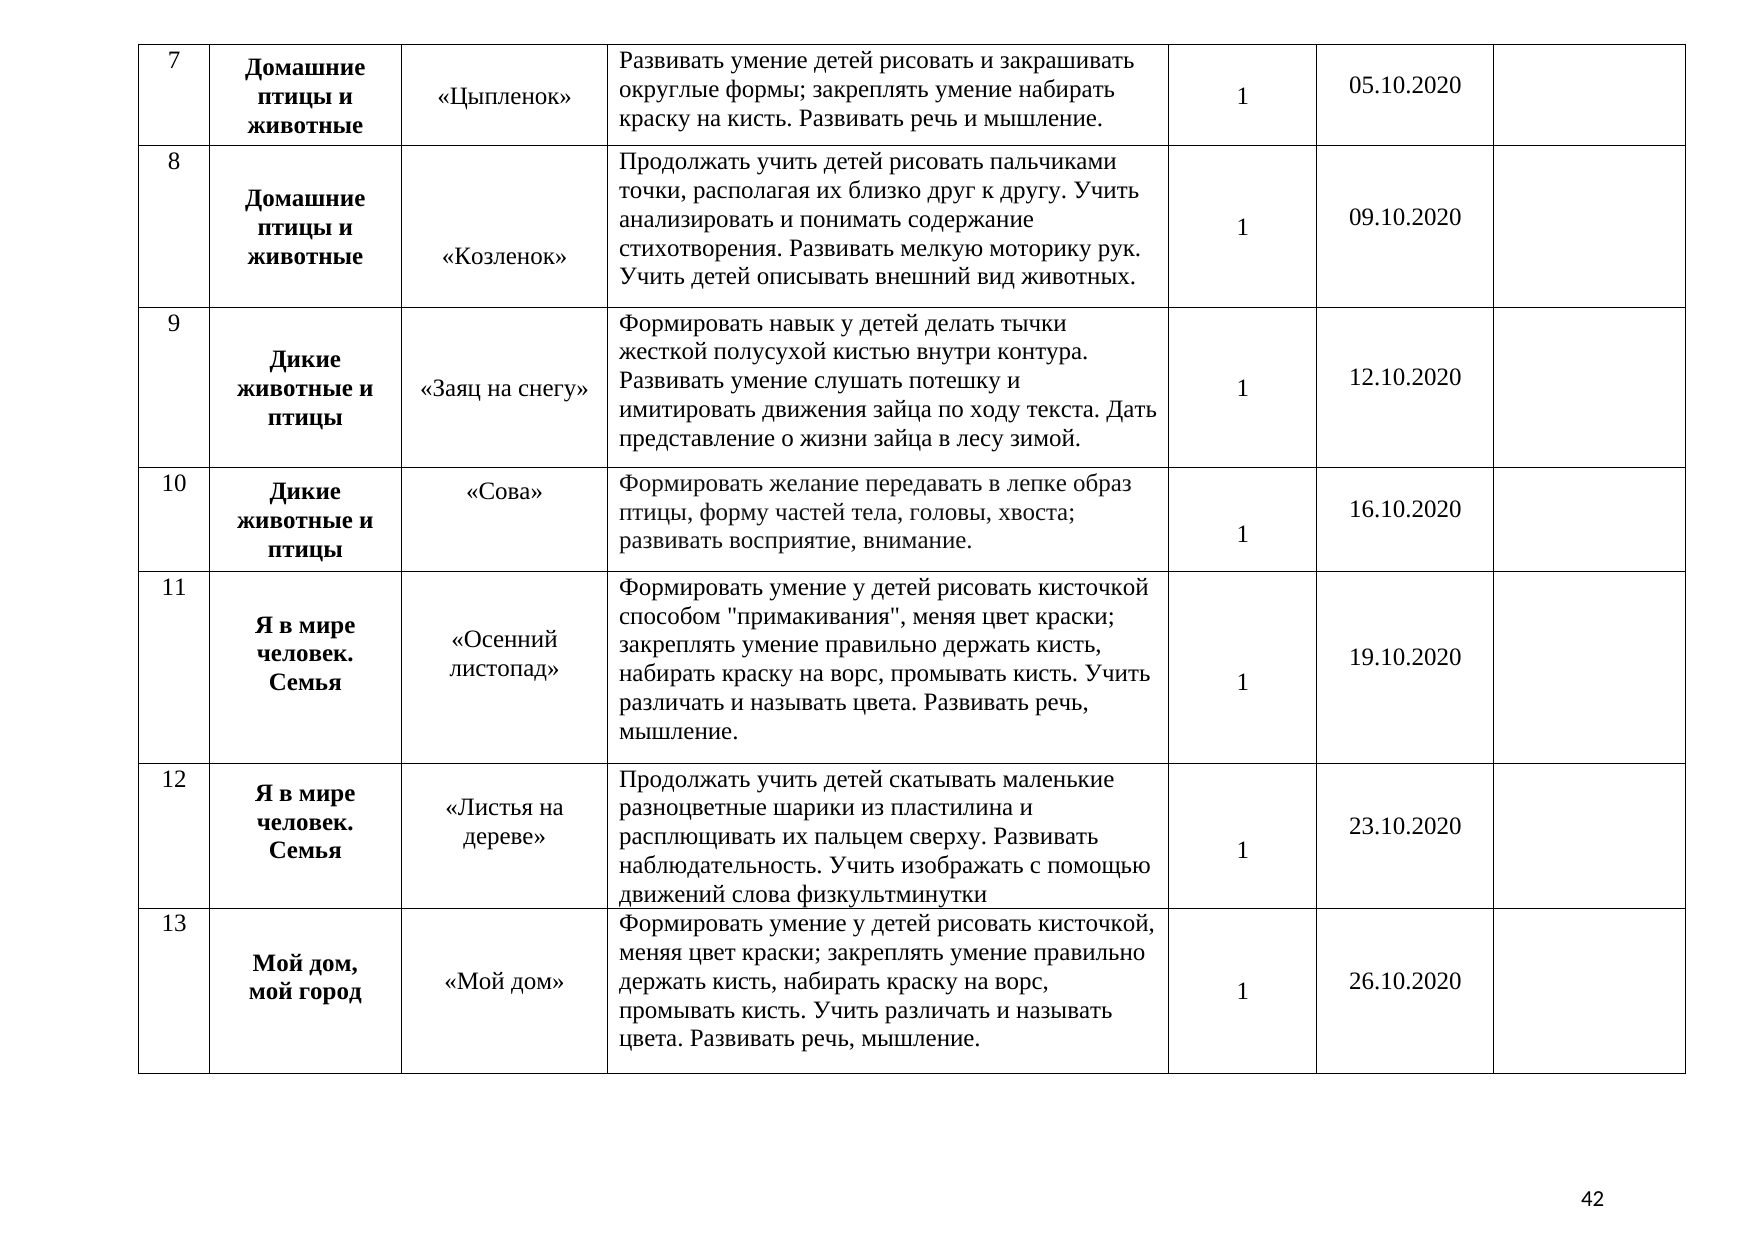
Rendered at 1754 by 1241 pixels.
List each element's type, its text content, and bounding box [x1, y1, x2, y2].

table_cell 12 [139, 764, 209, 907]
table_cell 1 [1169, 468, 1316, 571]
table_cell 8 [139, 146, 209, 307]
table_cell [1494, 909, 1685, 1073]
table_cell 26.10.2020 [1317, 909, 1493, 1073]
table_cell Мой дом, мой город [210, 909, 401, 1073]
table_cell Продолжать учить детей рисовать пальчиками точки, располагая их близко друг к другу. Учить анализировать и понимать содержание стихотворения. Развивать мелкую моторику рук. Учить детей описывать внешний вид животных. [608, 146, 1168, 307]
table_cell [1494, 468, 1685, 571]
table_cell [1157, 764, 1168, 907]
table_cell [1494, 572, 1685, 763]
table_cell «Цыпленок» [402, 45, 607, 145]
table_cell Формировать умение у детей рисовать кисточкой способом "примакивания", меняя цвет краски; закреплять умение правильно держать кисть, набирать краску на ворс, промывать кисть. Учить различать и называть цвета. Развивать речь, мышление. [608, 572, 1168, 763]
table_cell «Заяц на снегу» [402, 308, 607, 467]
table_cell [1494, 45, 1685, 145]
table_cell 1 [1169, 146, 1316, 307]
table_cell 13 [139, 909, 209, 1073]
table_cell [1494, 764, 1685, 907]
table_cell Домашние птицы и животные [210, 45, 401, 145]
table_cell 19.10.2020 [1317, 572, 1493, 763]
table_cell Формировать навык у детей делать тычки жесткой полусухой кистью внутри контура. Развивать умение слушать потешку и имитировать движения зайца по ходу текста. Дать представление о жизни зайца в лесу зимой. [608, 308, 1168, 467]
table_cell 1 [1169, 308, 1316, 467]
table_cell [1494, 146, 1685, 307]
table_cell 11 [139, 572, 209, 763]
table_cell Формировать желание передавать в лепке образ птицы, форму частей тела, головы, хвоста; развивать восприятие, внимание. [608, 468, 1168, 571]
table_cell 1 [1169, 45, 1316, 145]
table_cell «Мой дом» [402, 909, 607, 1073]
table_cell «Осенний листопад» [402, 572, 607, 763]
table_cell 7 [139, 45, 209, 145]
table_cell Я в мире человек. Семья [210, 764, 401, 907]
table_cell «Листья на дереве» [402, 764, 607, 907]
table_cell Дикие животные и птицы [210, 308, 401, 467]
table_cell 1 [1169, 764, 1316, 907]
table_cell 1 [1169, 909, 1316, 1073]
table_cell Домашние птицы и животные [210, 146, 401, 307]
table_cell 1 [1169, 572, 1316, 763]
table_cell 09.10.2020 [1317, 146, 1493, 307]
table_cell Я в мире человек. Семья [210, 572, 401, 763]
table_cell [1494, 308, 1685, 467]
table_cell 23.10.2020 [1317, 764, 1493, 907]
table_cell 16.10.2020 [1317, 468, 1493, 571]
table_cell «Козленок» [402, 146, 607, 307]
table_cell 10 [139, 468, 209, 571]
table_cell «Сова» [402, 468, 607, 571]
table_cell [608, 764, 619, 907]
table_cell Развивать умение детей рисовать и закрашивать округлые формы; закреплять умение набирать краску на кисть. Развивать речь и мышление. [608, 45, 1168, 145]
table_cell Дикие животные и птицы [210, 468, 401, 571]
table_cell 12.10.2020 [1317, 308, 1493, 467]
table_cell 9 [139, 308, 209, 467]
table_cell 05.10.2020 [1317, 45, 1493, 145]
table_cell Формировать умение у детей рисовать кисточкой, меняя цвет краски; закреплять умение правильно держать кисть, набирать краску на ворс, промывать кисть. Учить различать и называть цвета. Развивать речь, мышление. [608, 909, 1168, 1073]
